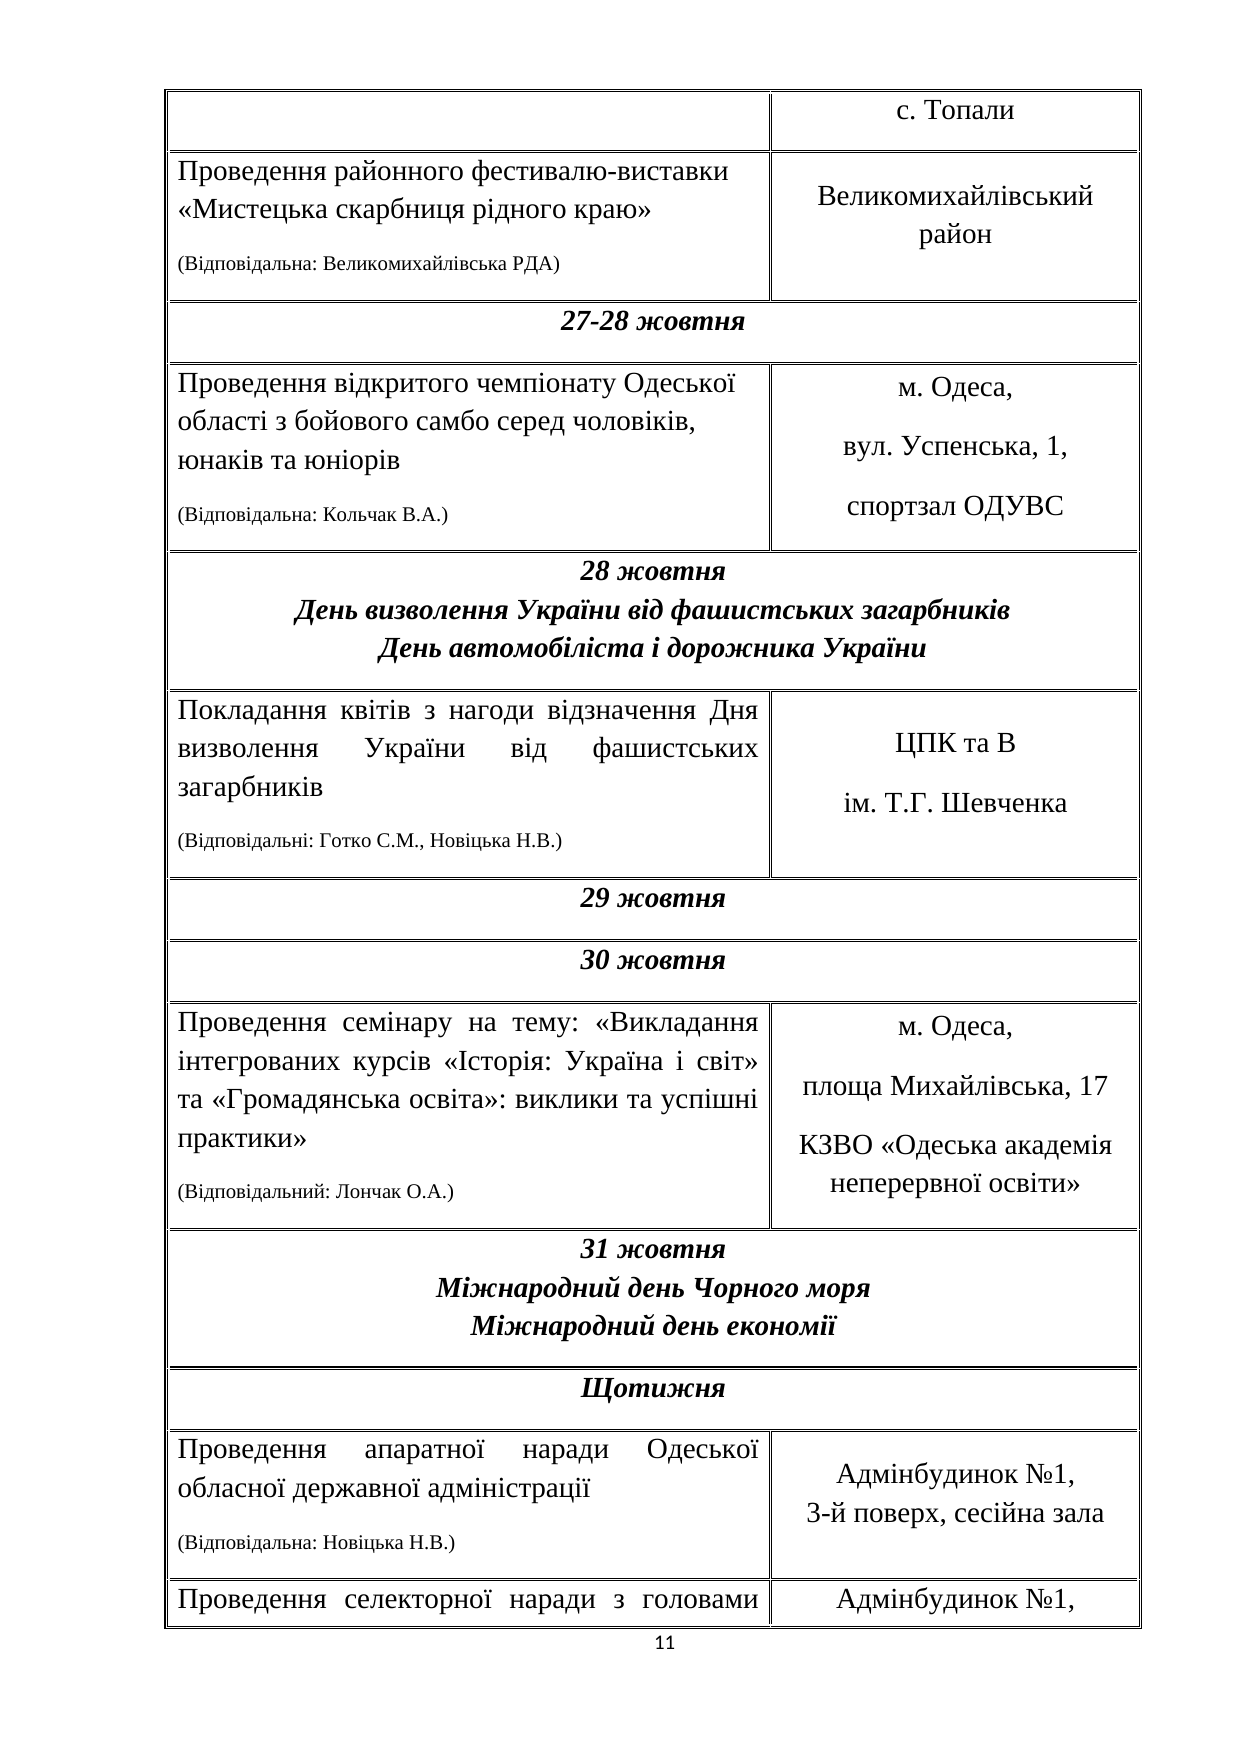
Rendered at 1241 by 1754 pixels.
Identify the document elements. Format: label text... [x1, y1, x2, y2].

table_cell Проведення районного фестивалю-виставки «Мистецька скарбниця рідного краю» (Відповідальна: Великомихайлівська РДА) [166, 150, 770, 300]
table_cell Проведення семінару на тему: «Викладання інтегрованих курсів «Історія: Україна і світ» та «Громадянська освіта»: виклики та успішні практики» (Відповідальний: Лончак О.А.) [166, 1001, 770, 1228]
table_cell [770, 1578, 1140, 1626]
table_cell Великомихайлівський район [770, 150, 1140, 300]
table_cell м. Одеса, площа Михайлівська, 17 КЗВО «Одеська академія неперервної освіти» [770, 1001, 1140, 1228]
table_cell Щотижня [168, 1366, 1139, 1428]
table_cell м. Одеса, вул. Успенська, 1, спортзал ОДУВС [772, 362, 1139, 550]
table_cell Проведення апаратної наради Одеської обласної державної адміністрації (Відповідальна: Новіцька Н.В.) [168, 1429, 769, 1578]
table_cell Проведення відкритого чемпіонату Одеської області з бойового самбо серед чоловіків, юнаків та юніорів (Відповідальна: Кольчак В.А.) [168, 362, 769, 550]
table_cell ЦПК та В ім. Т.Г. Шевченка [772, 689, 1139, 877]
table_cell 30 жовтня [166, 939, 1140, 1001]
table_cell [770, 92, 1139, 150]
table_cell 27-28 жовтня [168, 300, 1139, 362]
table_cell 31 жовтня Міжнародний день Чорного моря Міжнародний день економії [166, 1228, 1140, 1366]
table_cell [168, 92, 770, 150]
table_cell 29 жовтня [166, 877, 1140, 939]
table_cell Покладання квітів з нагоди відзначення Дня визволення України від фашистських загарбників (Відповідальні: Готко С.М., Новіцька Н.В.) [168, 689, 769, 877]
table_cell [166, 1578, 770, 1626]
table_cell Адмінбудинок №1, 3-й поверх, сесійна зала [772, 1429, 1139, 1578]
table_cell 28 жовтня День визволення України від фашистських загарбників День автомобіліста і дорожника України [166, 550, 1140, 689]
